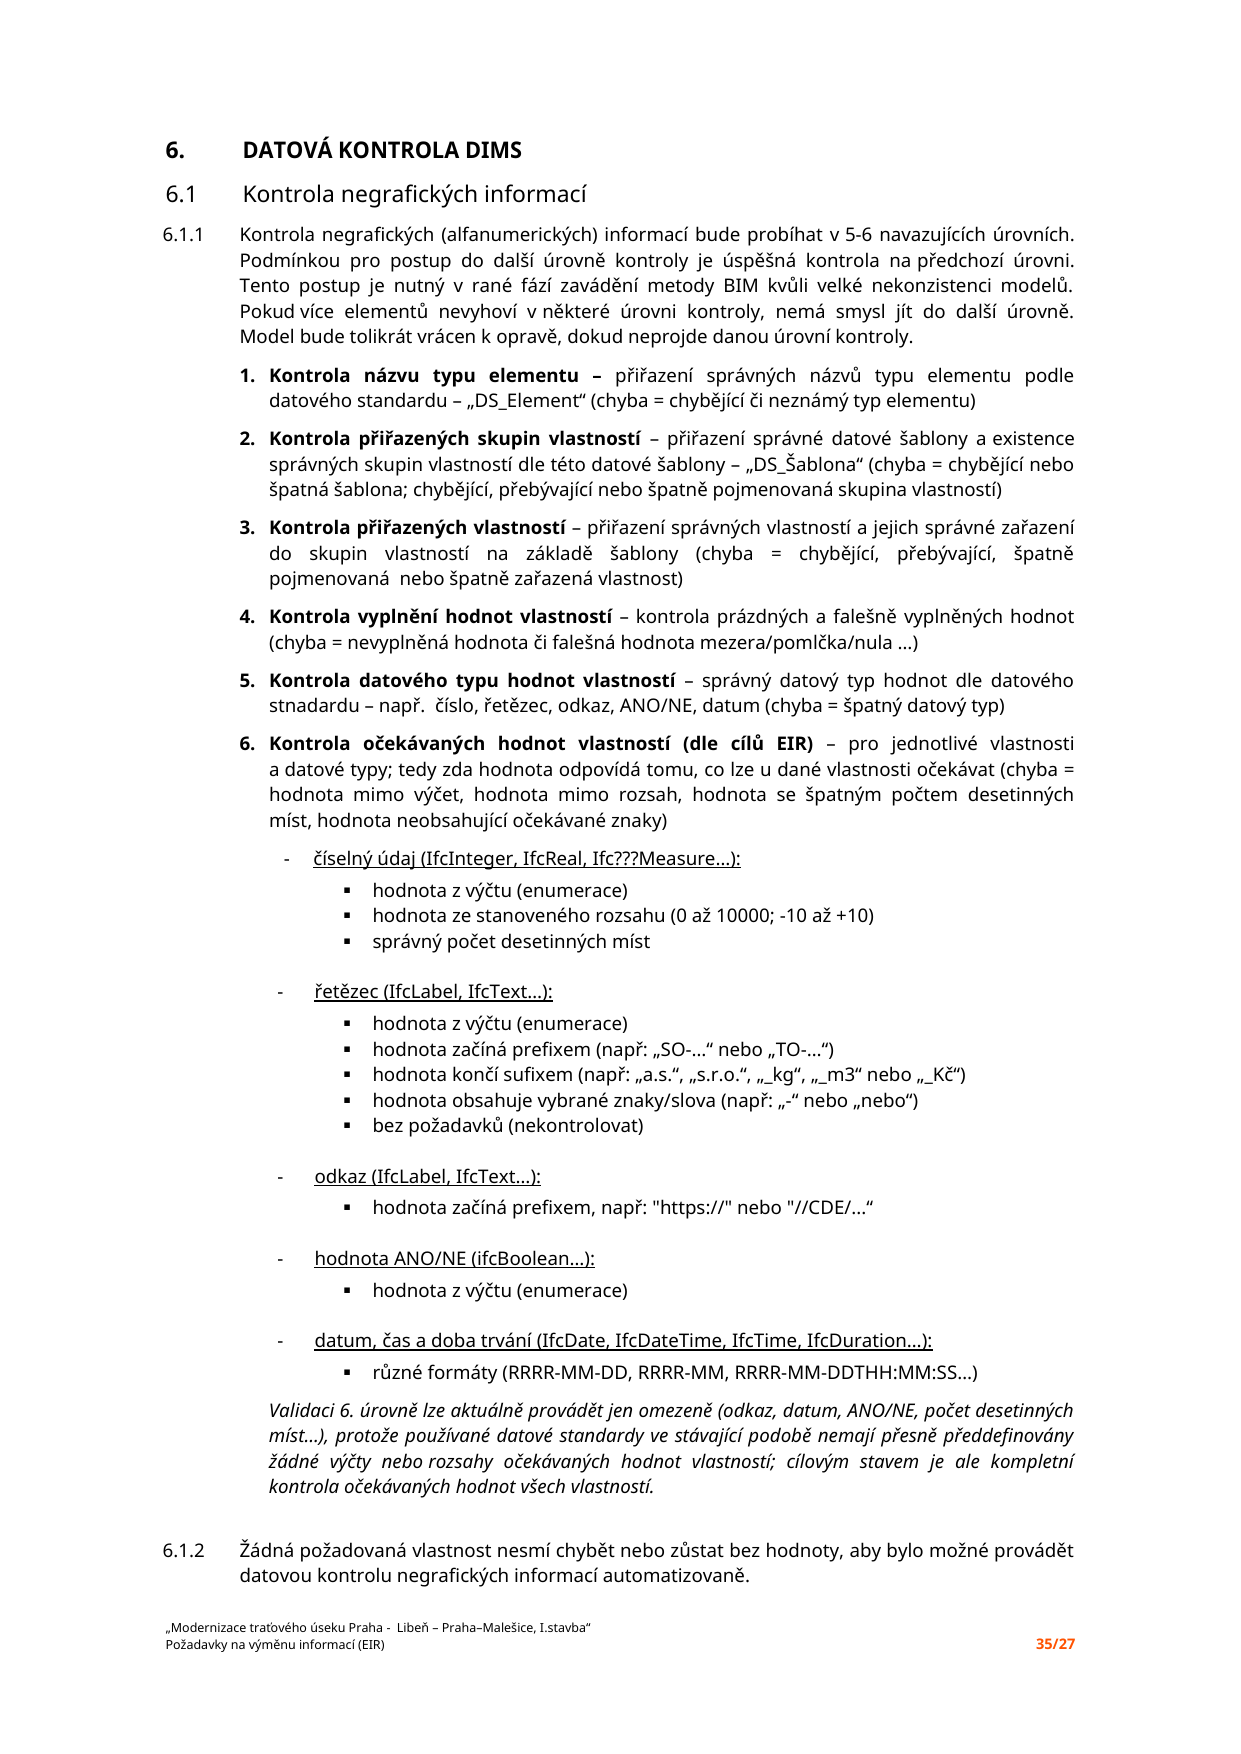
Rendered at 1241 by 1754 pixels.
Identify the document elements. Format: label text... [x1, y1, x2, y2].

list 3. Kontrola přiřazených vlastností – přiřazení správných vlastností a jejich správné zařazení do skupin vlastností na základě šablony (chyba = chybějící, přebývající, špatně pojmenovaná nebo špatně zařazená vlastnost) [239, 514, 1075, 591]
list Validaci 6. úrovně lze aktuálně provádět jen omezeně (odkaz, datum, ANO/NE, počet desetinných míst…), protože používané datové standardy ve stávající podobě nemají přesně předdefinovány žádné výčty nebo rozsahy očekávaných hodnot vlastností; cílovým stavem je ale kompletní kontrola očekávaných hodnot všech vlastností. [269, 1397, 1075, 1499]
list hodnota začíná prefixem, např: "https://" nebo "//CDE/...“ [343, 1195, 1075, 1220]
text Žádná požadovaná vlastnost nesmí chybět nebo zůstat bez hodnoty, aby bylo možné provádět datovou kontrolu negrafických informací automatizovaně. [162, 1537, 1075, 1588]
list řetězec (IfcLabel, IfcText…): [277, 978, 1075, 1004]
list 4. Kontrola vyplnění hodnot vlastností – kontrola prázdných a falešně vyplněných hodnot (chyba = nevyplněná hodnota či falešná hodnota mezera/pomlčka/nula …) [239, 603, 1075, 654]
list odkaz (IfcLabel, IfcText…): [277, 1163, 1075, 1188]
list hodnota z výčtu (enumerace) [343, 1277, 1075, 1302]
list 6. Kontrola očekávaných hodnot vlastností (dle cílů EIR) – pro jednotlivé vlastnosti a datové typy; tedy zda hodnota odpovídá tomu, co lze u dané vlastnosti očekávat (chyba = hodnota mimo výčet, hodnota mimo rozsah, hodnota se špatným počtem desetinných míst, hodnota neobsahující očekávané znaky) [239, 731, 1075, 833]
list hodnota obsahuje vybrané znaky/slova (např: „-“ nebo „nebo“) [343, 1087, 1075, 1112]
list bez požadavků (nekontrolovat) [343, 1112, 1075, 1138]
list 2. Kontrola přiřazených skupin vlastností – přiřazení správné datové šablony a existence správných skupin vlastností dle této datové šablony – „DS_Šablona“ (chyba = chybějící nebo špatná šablona; chybějící, přebývající nebo špatně pojmenovaná skupina vlastností) [239, 425, 1075, 502]
list číselný údaj (IfcInteger, IfcReal, Ifc???Measure…): [283, 845, 1075, 871]
list hodnota začíná prefixem (např: „SO-…“ nebo „TO-…“) [343, 1036, 1075, 1061]
list hodnota ze stanoveného rozsahu (0 až 10000; -10 až +10) [343, 902, 1075, 928]
text Datová kontrola DiMS [165, 134, 1075, 166]
list hodnota z výčtu (enumerace) [343, 1010, 1075, 1036]
list datum, čas a doba trvání (IfcDate, IfcDateTime, IfcTime, IfcDuration…): [277, 1327, 1075, 1353]
list různé formáty (RRRR-MM-DD, RRRR-MM, RRRR-MM-DDTHH:MM:SS…) [343, 1359, 1075, 1385]
text Kontrola negrafických informací [165, 178, 1075, 209]
list správný počet desetinných míst [343, 928, 1075, 953]
list hodnota ANO/NE (ifcBoolean…): [277, 1245, 1075, 1271]
list 1. Kontrola názvu typu elementu – přiřazení správných názvů typu elementu podle datového standardu – „DS_Element“ (chyba = chybějící či neznámý typ elementu) [239, 362, 1075, 413]
text Kontrola negrafických (alfanumerických) informací bude probíhat v 5-6 navazujících úrovních. Podmínkou pro postup do další úrovně kontroly je úspěšná kontrola na předchozí úrovni. Tento postup je nutný v rané fází zavádění metody BIM kvůli velké nekonzistenci modelů. Pokud více elementů nevyhoví v některé úrovni kontroly, nemá smysl jít do další úrovně. Model bude tolikrát vrácen k opravě, dokud neprojde danou úrovní kontroly. [162, 222, 1075, 349]
list hodnota končí sufixem (např: „a.s.“, „s.r.o.“, „_kg“, „_m3“ nebo „_Kč“) [343, 1061, 1075, 1087]
list 5. Kontrola datového typu hodnot vlastností – správný datový typ hodnot dle datového stnadardu – např. číslo, řetězec, odkaz, ANO/NE, datum (chyba = špatný datový typ) [239, 667, 1075, 718]
list hodnota z výčtu (enumerace) [343, 877, 1075, 902]
